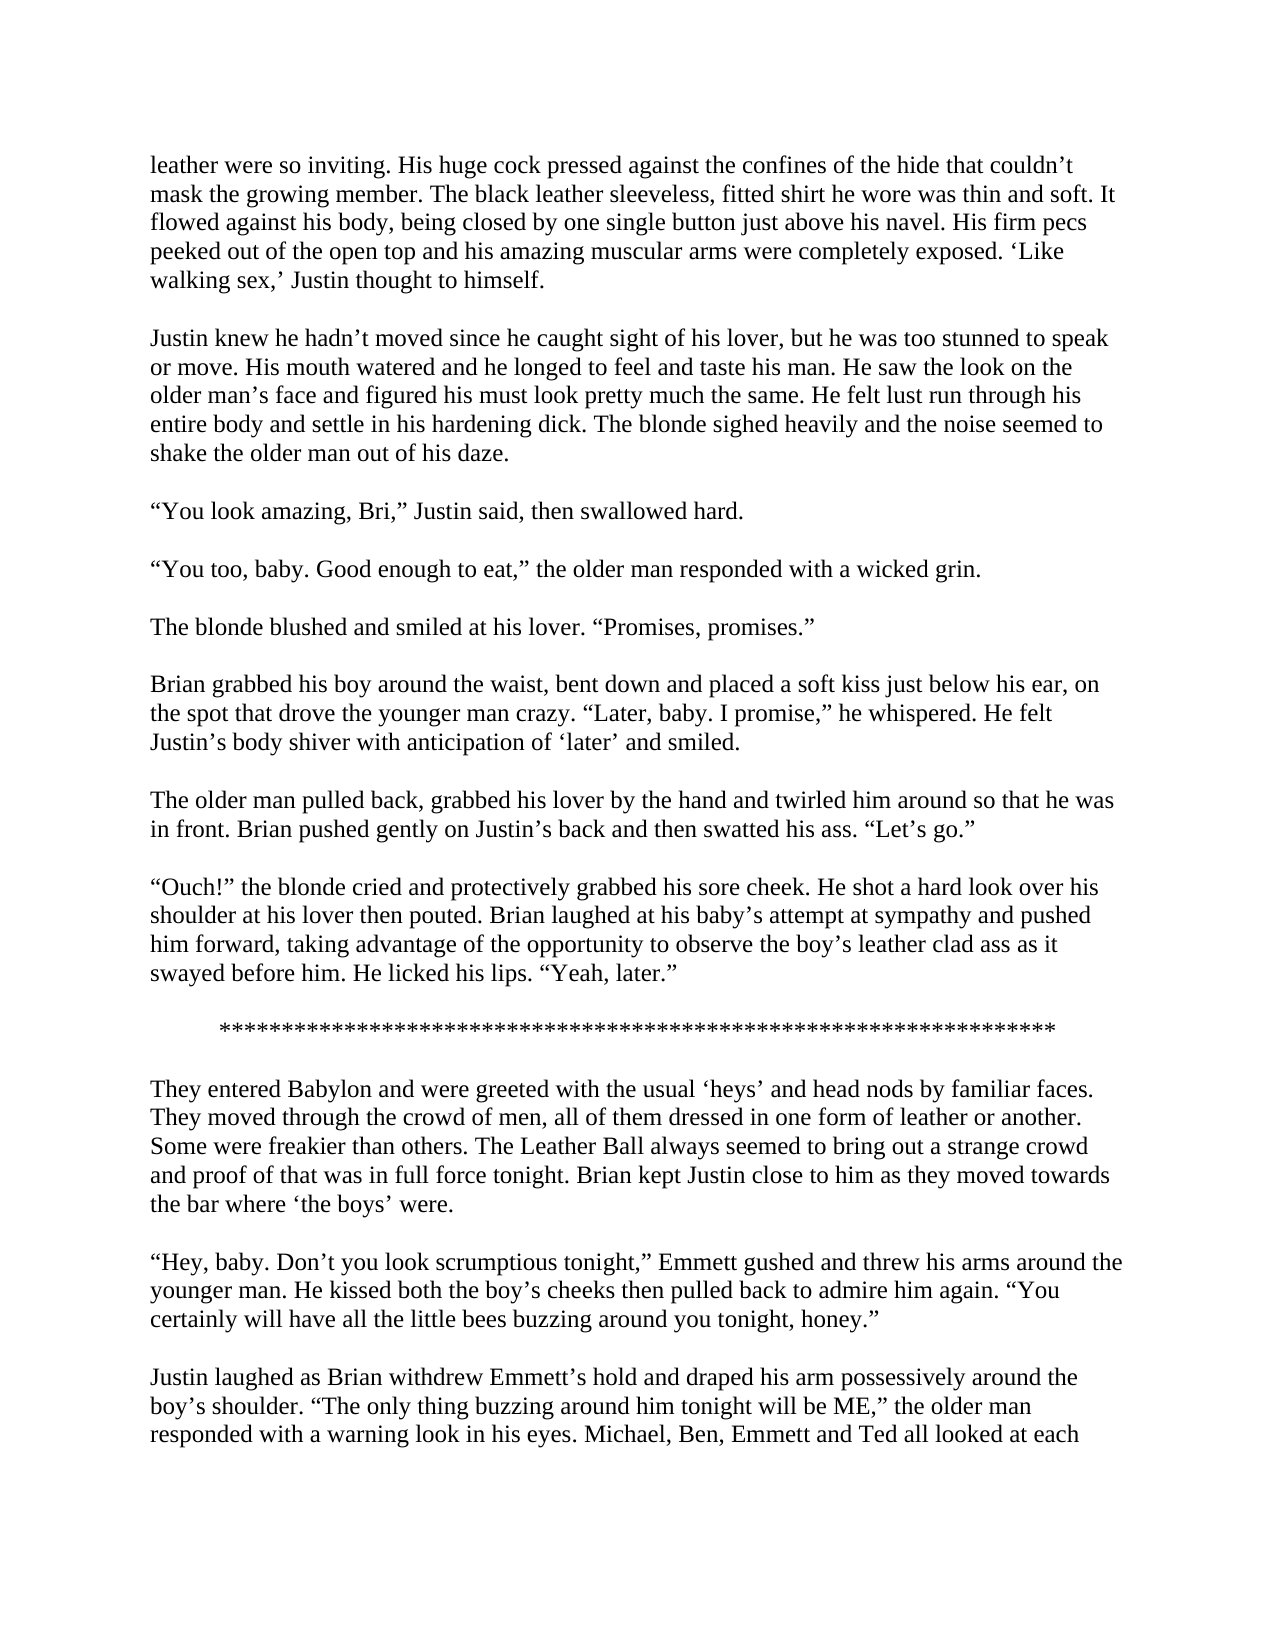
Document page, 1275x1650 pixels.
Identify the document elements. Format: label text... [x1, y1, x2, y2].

text “You look amazing, Bri,” Justin said, then swallowed hard. [150, 496, 1125, 524]
text The older man pulled back, grabbed his lover by the hand and twirled him around so that he was in front. Brian pushed gently on Justin’s back and then swatted his ass. “Let’s go.” [150, 785, 1125, 842]
text “You too, baby. Good enough to eat,” the older man responded with a wicked grin. [150, 554, 1125, 582]
text ******************************************************************* [150, 1016, 1125, 1044]
text The blonde blushed and smiled at his lover. “Promises, promises.” [150, 612, 1125, 640]
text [150, 150, 1125, 294]
text Justin knew he hadn’t moved since he caught sight of his lover, but he was too stunned to speak or move. His mouth watered and he longed to feel and taste his man. He saw the look on the older man’s face and figured his must look pretty much the same. He felt lust run through his entire body and settle in his hardening dick. The blonde sighed heavily and the noise seemed to shake the older man out of his daze. [150, 323, 1125, 467]
text “Ouch!” the blonde cried and protectively grabbed his sore cheek. He shot a hard look over his shoulder at his lover then pouted. Brian laughed at his baby’s attempt at sympathy and pushed him forward, taking advantage of the opportunity to observe the boy’s leather clad ass as it swayed before him. He licked his lips. “Yeah, later.” [150, 872, 1125, 987]
text They entered Babylon and were greeted with the usual ‘heys’ and head nods by familiar faces. They moved through the crowd of men, all of them dressed in one form of leather or another. Some were freakier than others. The Leather Ball always seemed to bring out a strange crowd and proof of that was in full force tonight. Brian kept Justin close to him as they moved towards the bar where ‘the boys’ were. [150, 1074, 1125, 1217]
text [150, 1362, 1125, 1448]
text Brian grabbed his boy around the waist, bent down and placed a soft kiss just below his ear, on the spot that drove the younger man crazy. “Later, baby. I promise,” he whispered. He felt Justin’s body shiver with anticipation of ‘later’ and smiled. [150, 669, 1125, 756]
text “Hey, baby. Don’t you look scrumptious tonight,” Emmett gushed and threw his arms around the younger man. He kissed both the boy’s cheeks then pulled back to admire him again. “You certainly will have all the little bees buzzing around you tonight, honey.” [150, 1247, 1125, 1333]
